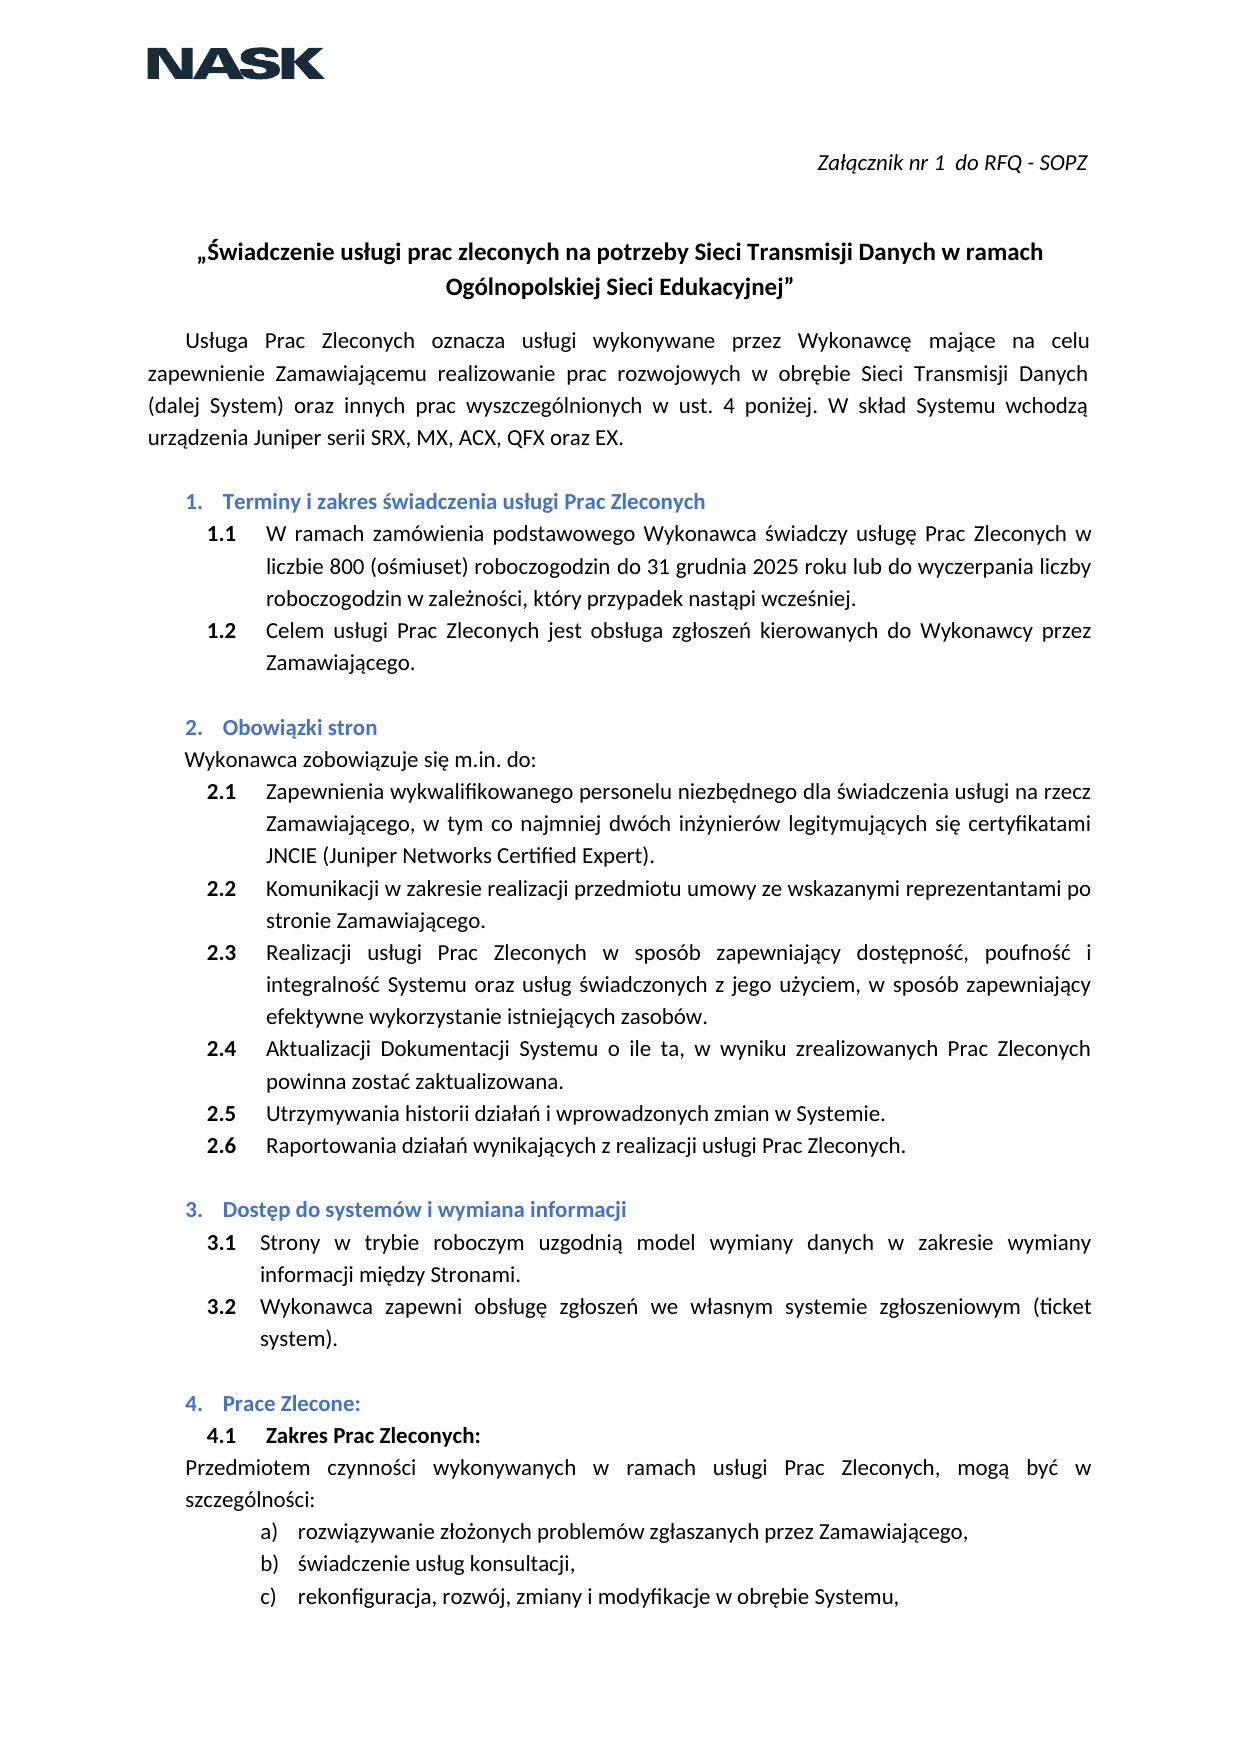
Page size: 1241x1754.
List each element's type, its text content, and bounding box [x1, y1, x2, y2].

list Strony w trybie roboczym uzgodnią model wymiany danych w zakresie wymiany informacji między Stronami. [207, 1228, 1093, 1288]
text Załącznik nr 1 do RFQ - SOPZ [148, 148, 1090, 176]
text Wykonawca zobowiązuje się m.in. do: [184, 745, 1093, 773]
list Realizacji usługi Prac Zleconych w sposób zapewniający dostępność, poufność i integralność Systemu oraz usług świadczonych z jego użyciem, w sposób zapewniający efektywne wykorzystanie istniejących zasobów. [207, 938, 1093, 1030]
list rekonfiguracja, rozwój, zmiany i modyfikacje w obrębie Systemu, [260, 1582, 1093, 1610]
list Zapewnienia wykwalifikowanego personelu niezbędnego dla świadczenia usługi na rzecz Zamawiającego, w tym co najmniej dwóch inżynierów legitymujących się certyfikatami JNCIE (Juniper Networks Certified Expert). [207, 777, 1093, 869]
list Raportowania działań wynikających z realizacji usługi Prac Zleconych. [207, 1131, 1019, 1159]
subtitle Obowiązki stron [185, 713, 1093, 741]
list rozwiązywanie złożonych problemów zgłaszanych przez Zamawiającego, [260, 1517, 1093, 1545]
text Przedmiotem czynności wykonywanych w ramach usługi Prac Zleconych, mogą być w szczególności: [185, 1453, 1093, 1513]
list W ramach zamówienia podstawowego Wykonawca świadczy usługę Prac Zleconych w liczbie 800 (ośmiuset) roboczogodzin do 31 grudnia 2025 roku lub do wyczerpania liczby roboczogodzin w zależności, który przypadek nastąpi wcześniej. [207, 519, 1093, 612]
subtitle Terminy i zakres świadczenia usługi Prac Zleconych [185, 487, 1093, 515]
list Celem usługi Prac Zleconych jest obsługa zgłoszeń kierowanych do Wykonawcy przez Zamawiającego. [207, 616, 1093, 676]
list Komunikacji w zakresie realizacji przedmiotu umowy ze wskazanymi reprezentantami po stronie Zamawiającego. [207, 874, 1093, 934]
list Zakres Prac Zleconych: [207, 1421, 1093, 1449]
list Aktualizacji Dokumentacji Systemu o ile ta, w wyniku zrealizowanych Prac Zleconych powinna zostać zaktualizowana. [207, 1034, 1093, 1095]
text Usługa Prac Zleconych oznacza usługi wykonywane przez Wykonawcę mające na celu zapewnienie Zamawiającemu realizowanie prac rozwojowych w obrębie Sieci Transmisji Danych (dalej System) oraz innych prac wyszczególnionych w ust. 4 poniżej. W skład Systemu wchodzą urządzenia Juniper serii SRX, MX, ACX, QFX oraz EX. [148, 326, 1090, 451]
text „Świadczenie usługi prac zleconych na potrzeby Sieci Transmisji Danych w ramach Ogólnopolskiej Sieci Edukacyjnej” [148, 236, 1093, 301]
subtitle Prace Zlecone: [185, 1389, 1093, 1417]
subtitle Dostęp do systemów i wymiana informacji [185, 1196, 1093, 1223]
list Utrzymywania historii działań i wprowadzonych zmian w Systemie. [207, 1099, 1093, 1127]
list świadczenie usług konsultacji, [260, 1549, 1093, 1578]
list Wykonawca zapewni obsługę zgłoszeń we własnym systemie zgłoszeniowym (ticket system). [207, 1292, 1093, 1352]
